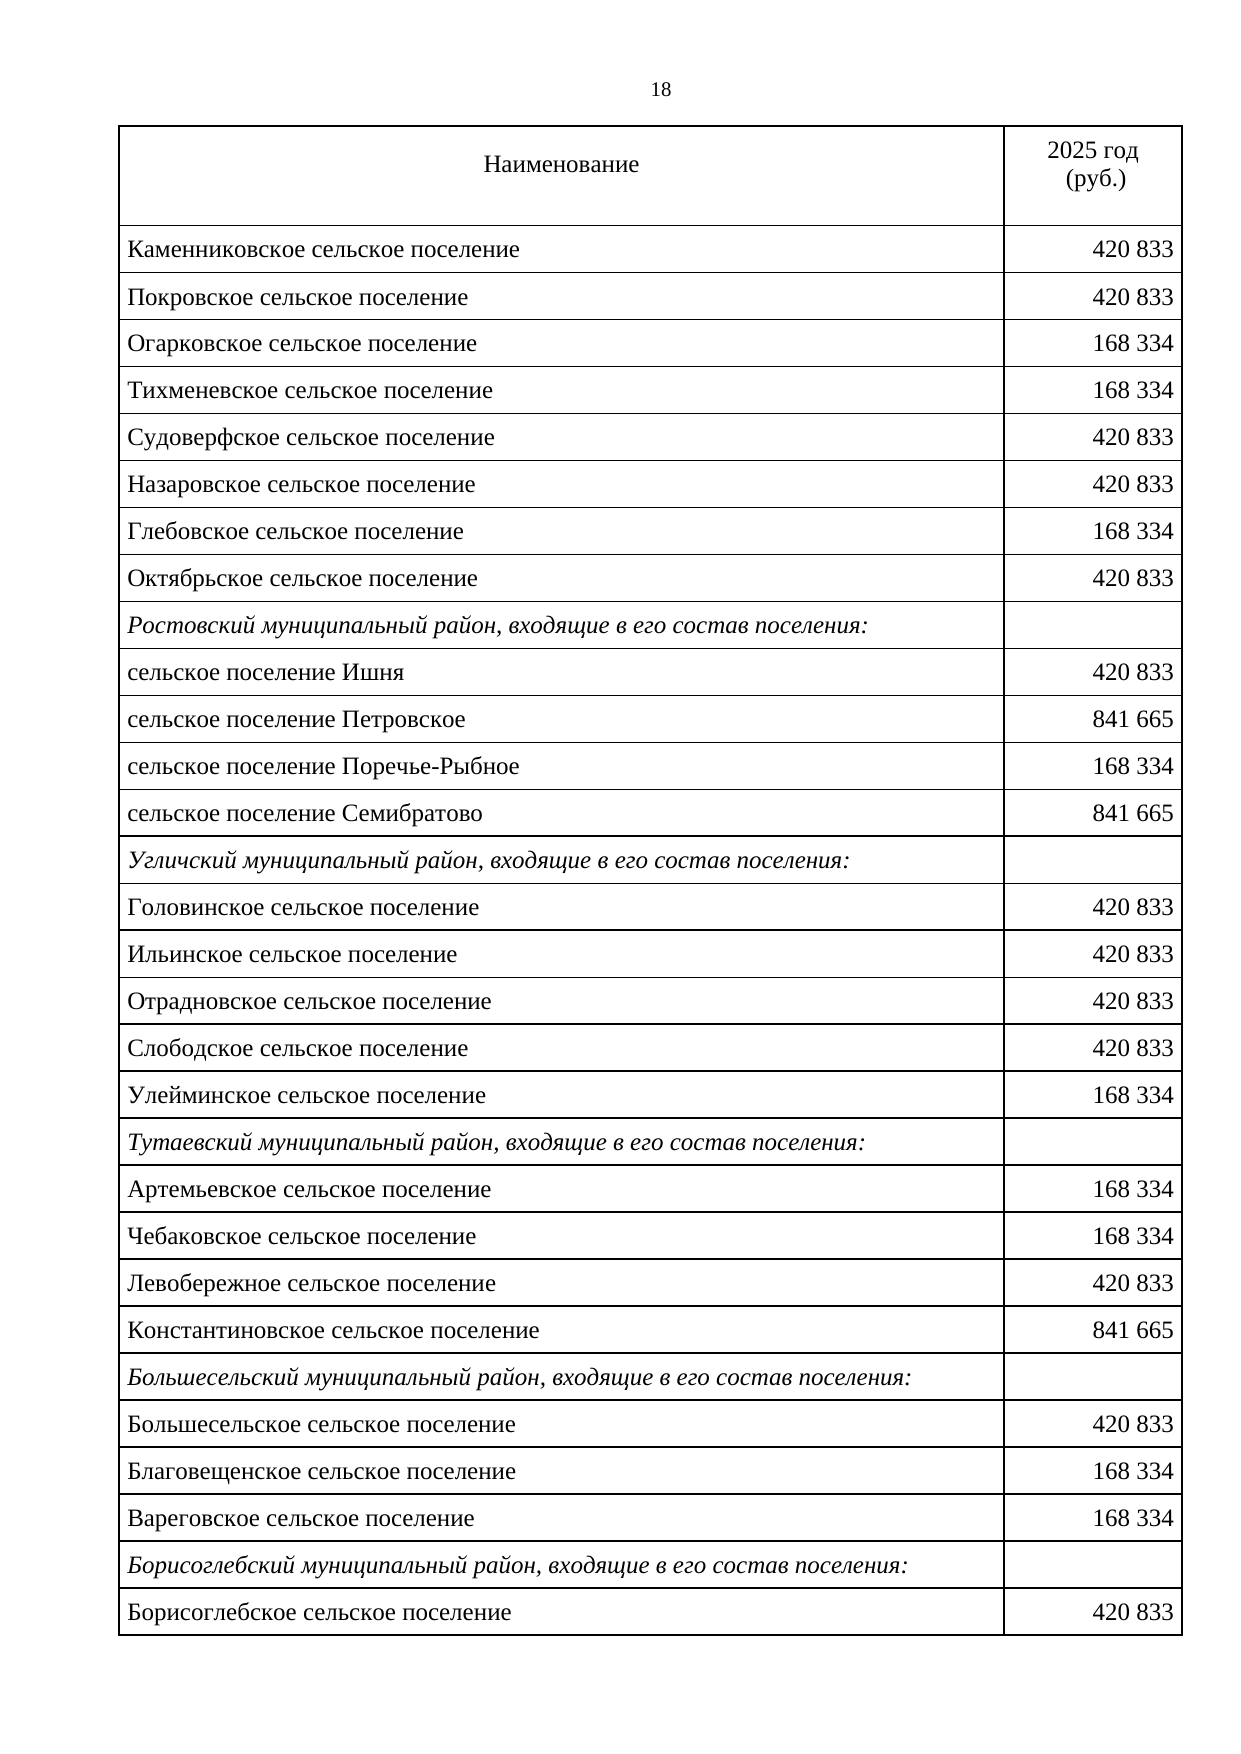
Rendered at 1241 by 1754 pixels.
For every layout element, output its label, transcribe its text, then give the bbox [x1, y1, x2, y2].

table_cell [1005, 837, 1181, 882]
table_cell 420 833 [1005, 461, 1181, 507]
table_cell сельское поселение Семибратово [120, 790, 1003, 835]
table_cell 168 334 [1005, 1072, 1181, 1117]
table_cell Тихменевское сельское поселение [120, 367, 1003, 413]
table_cell Большесельский муниципальный район, входящие в его состав поселения: [120, 1354, 1003, 1399]
table_cell Ростовский муниципальный район, входящие в его состав поселения: [120, 602, 1003, 647]
table_cell Глебовское сельское поселение [120, 508, 1003, 553]
table_cell Борисоглебский муниципальный район, входящие в его состав поселения: [120, 1542, 1003, 1587]
table_cell 420 833 [1005, 273, 1181, 319]
table_cell Назаровское сельское поселение [120, 461, 1003, 507]
table_cell Благовещенское сельское поселение [120, 1448, 1003, 1493]
table_cell 841 665 [1005, 696, 1181, 741]
table_cell Тутаевский муниципальный район, входящие в его состав поселения: [120, 1119, 1003, 1164]
table_cell 841 665 [1005, 1307, 1181, 1352]
table_cell Левобережное сельское поселение [120, 1260, 1003, 1305]
table_cell Борисоглебское сельское поселение [120, 1589, 1003, 1634]
table_cell Головинское сельское поселение [120, 884, 1003, 929]
table_cell Отрадновское сельское поселение [120, 978, 1003, 1023]
table_cell Покровское сельское поселение [120, 273, 1003, 319]
table_cell 420 833 [1005, 978, 1181, 1023]
table_header 2025 год (руб.) [1005, 127, 1181, 225]
table_cell 420 833 [1005, 1260, 1181, 1305]
table_cell [1005, 602, 1181, 647]
table_cell Слободское сельское поселение [120, 1025, 1003, 1070]
table_cell 168 334 [1005, 1448, 1181, 1493]
table_cell [1005, 1119, 1181, 1164]
table_cell 420 833 [1005, 884, 1181, 929]
table_cell Большесельское сельское поселение [120, 1401, 1003, 1446]
table_cell 420 833 [1005, 931, 1181, 976]
table_cell 168 334 [1005, 508, 1181, 553]
table_cell Октябрьское сельское поселение [120, 555, 1003, 601]
table_cell Угличский муниципальный район, входящие в его состав поселения: [120, 837, 1003, 882]
table_cell Константиновское сельское поселение [120, 1307, 1003, 1352]
table_cell 420 833 [1005, 649, 1181, 694]
table_cell 168 334 [1005, 1166, 1181, 1211]
table_cell [1005, 1542, 1181, 1587]
table_cell 168 334 [1005, 743, 1181, 788]
table_cell Улейминское сельское поселение [120, 1072, 1003, 1117]
table_cell 420 833 [1005, 414, 1181, 459]
table_cell сельское поселение Петровское [120, 696, 1003, 741]
table_header Наименование [120, 127, 1003, 225]
table_cell 168 334 [1005, 320, 1181, 366]
table_cell Огарковское сельское поселение [120, 320, 1003, 366]
table_cell 168 334 [1005, 367, 1181, 413]
table_cell Артемьевское сельское поселение [120, 1166, 1003, 1211]
table_cell 420 833 [1005, 1401, 1181, 1446]
table_cell [1005, 1354, 1181, 1399]
table_cell сельское поселение Ишня [120, 649, 1003, 694]
table_cell Вареговское сельское поселение [120, 1495, 1003, 1540]
table_cell 841 665 [1005, 790, 1181, 835]
table_cell 420 833 [1005, 1589, 1181, 1634]
table_cell Судоверфское сельское поселение [120, 414, 1003, 459]
table_cell сельское поселение Поречье-Рыбное [120, 743, 1003, 788]
table_cell 420 833 [1005, 555, 1181, 601]
table_cell 168 334 [1005, 1495, 1181, 1540]
table_cell 420 833 [1005, 1025, 1181, 1070]
table_cell Ильинское сельское поселение [120, 931, 1003, 976]
table_cell 168 334 [1005, 1213, 1181, 1258]
table_cell Чебаковское сельское поселение [120, 1213, 1003, 1258]
table_cell 420 833 [1005, 226, 1181, 272]
table_cell Каменниковское сельское поселение [120, 226, 1003, 272]
